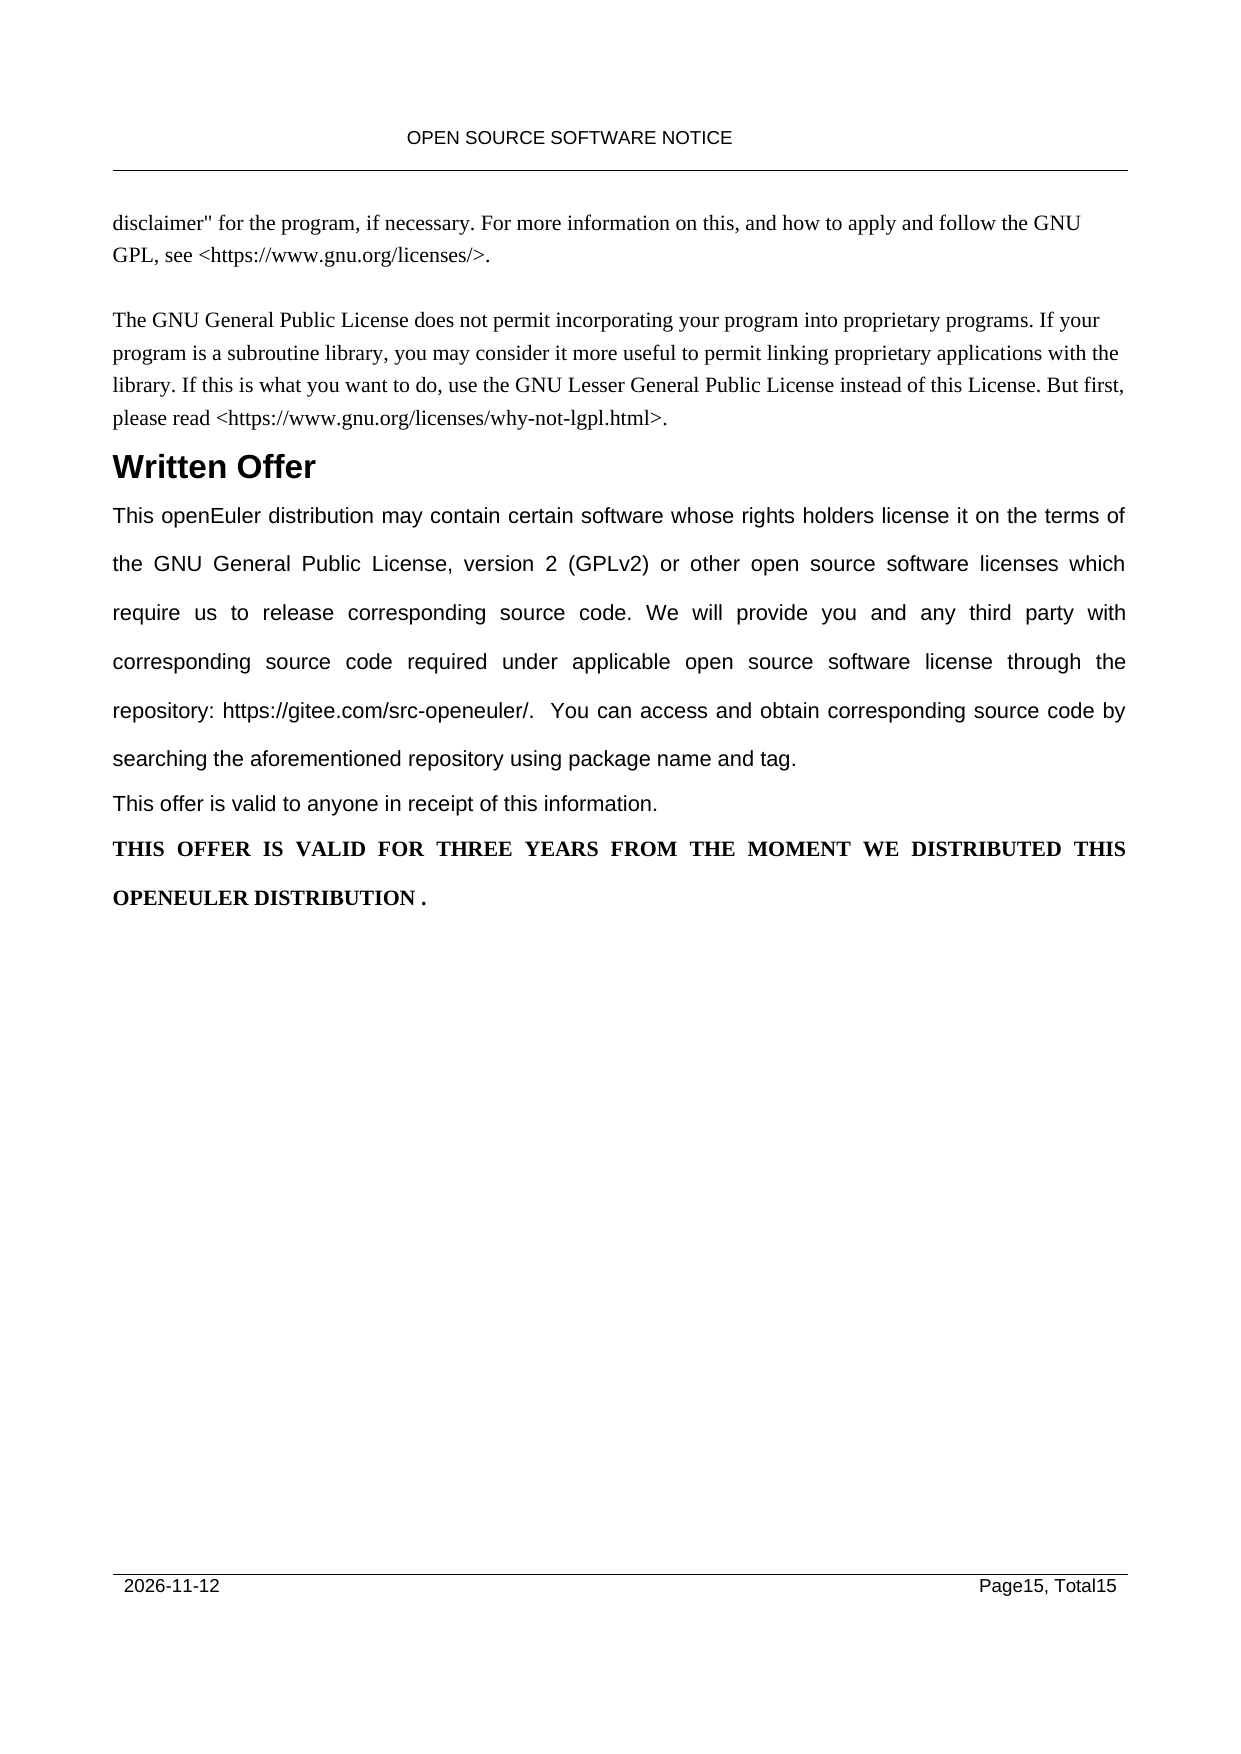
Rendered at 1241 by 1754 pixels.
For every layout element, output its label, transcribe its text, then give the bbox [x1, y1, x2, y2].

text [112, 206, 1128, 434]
text THIS OFFER IS VALID FOR THREE YEARS FROM THE MOMENT WE DISTRIBUTED THIS OPENEULER DISTRIBUTION . [112, 833, 1128, 914]
text This offer is valid to anyone in receipt of this information. [112, 788, 1128, 820]
text Written Offer [112, 434, 1128, 499]
text This openEuler distribution may contain certain software whose rights holders license it on the terms of the GNU General Public License, version 2 (GPLv2) or other open source software licenses which require us to release corresponding source code. We will provide you and any third party with corresponding source code required under applicable open source software license through the repository: https://gitee.com/src-openeuler/. You can access and obtain corresponding source code by searching the aforementioned repository using package name and tag. [112, 499, 1128, 775]
